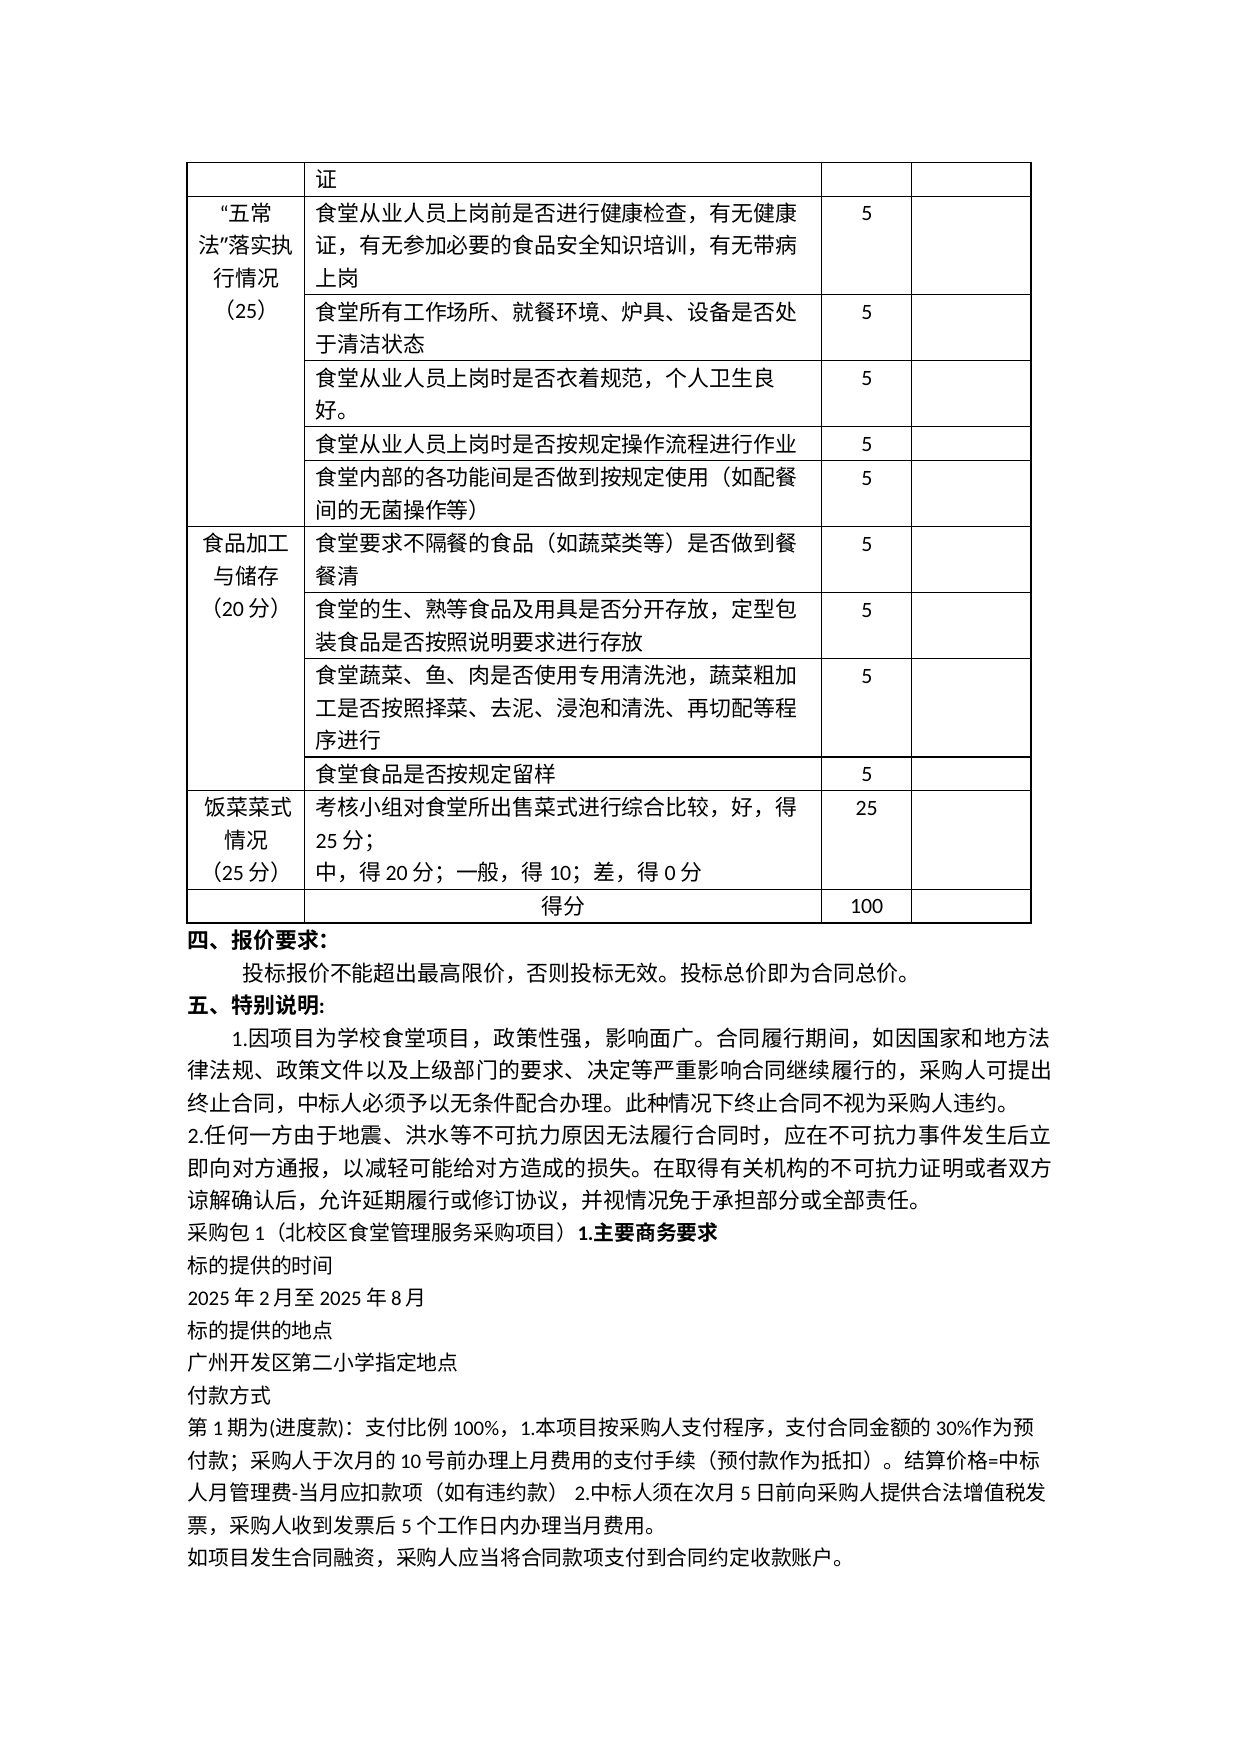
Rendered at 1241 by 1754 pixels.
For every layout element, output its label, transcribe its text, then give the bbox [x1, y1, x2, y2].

table_cell 5 [822, 361, 911, 426]
table_cell [912, 527, 1030, 592]
text 2.任何一方由于地震、洪水等不可抗力原因无法履行合同时，应在不可抗力事件发生后立即向对方通报，以减轻可能给对方造成的损失。在取得有关机构的不可抗力证明或者双方谅解确认后，允许延期履行或修订协议，并视情况免于承担部分或全部责任。 [187, 1119, 1053, 1217]
text 四、报价要求： [187, 924, 1053, 957]
table_cell 5 [822, 461, 911, 526]
table_cell 5 [822, 593, 911, 658]
text 采购包1（北校区食堂管理服务采购项目）1.主要商务要求 [187, 1217, 1053, 1249]
table_cell 5 [822, 659, 911, 756]
table_cell 5 [822, 427, 911, 460]
text 五、特别说明: [187, 989, 1053, 1022]
table_cell 食堂蔬菜、鱼、肉是否使用专用清洗池，蔬菜粗加工是否按照择菜、去泥、浸泡和清洗、再切配等程序进行 [305, 659, 821, 756]
table_cell [912, 197, 1030, 294]
table_cell 食堂的生、熟等食品及用具是否分开存放，定型包装食品是否按照说明要求进行存放 [305, 593, 821, 658]
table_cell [305, 163, 821, 196]
table_cell 得分 [305, 890, 821, 922]
table_cell 100 [822, 890, 911, 922]
table_cell [912, 361, 1030, 426]
table_cell 5 [822, 163, 911, 196]
table_cell 5 [822, 758, 911, 790]
table_cell [912, 427, 1030, 460]
table_cell [912, 295, 1030, 360]
table_cell “五常法”落实执行情况（25） [188, 197, 304, 526]
table_cell 食堂从业人员上岗时是否衣着规范，个人卫生良好。 [305, 361, 821, 426]
table_cell [912, 461, 1030, 526]
table_cell [188, 890, 304, 922]
table_cell 食堂所有工作场所、就餐环境、炉具、设备是否处于清洁状态 [305, 295, 821, 360]
table_cell [912, 890, 1030, 922]
table_cell [912, 659, 1030, 756]
table_cell 食堂食品是否按规定留样 [305, 758, 821, 790]
table_cell 食堂从业人员上岗前是否进行健康检查，有无健康证，有无参加必要的食品安全知识培训，有无带病上岗 [305, 197, 821, 294]
table_cell [912, 758, 1030, 790]
table_cell 5 [822, 197, 911, 294]
table_cell 25 [822, 791, 911, 888]
table_cell 考核小组对食堂所出售菜式进行综合比较，好，得25分； 中，得20分；一般，得 10；差，得 0 分 [305, 791, 821, 888]
table_cell 5 [822, 295, 911, 360]
text 1.因项目为学校食堂项目，政策性强，影响面广。合同履行期间，如因国家和地方法律法规、政策文件以及上级部门的要求、决定等严重影响合同继续履行的，采购人可提出终止合同，中标人必须予以无条件配合办理。此种情况下终止合同不视为采购人违约。 [187, 1022, 1053, 1119]
table_cell 食品加工与储存（20分） [188, 527, 304, 790]
table_cell [912, 593, 1030, 658]
table_cell 5 [822, 527, 911, 592]
table_cell 食堂要求不隔餐的食品（如蔬菜类等）是否做到餐餐清 [305, 527, 821, 592]
table_cell [912, 163, 1030, 196]
table_cell [912, 791, 1030, 888]
table_cell 食堂从业人员上岗时是否按规定操作流程进行作业 [305, 427, 821, 460]
table_cell 饭菜菜式情况 （25分） [188, 791, 304, 888]
table_cell 食堂内部的各功能间是否做到按规定使用（如配餐间的无菌操作等） [305, 461, 821, 526]
text 投标报价不能超出最高限价，否则投标无效。投标总价即为合同总价。 [231, 957, 1053, 989]
